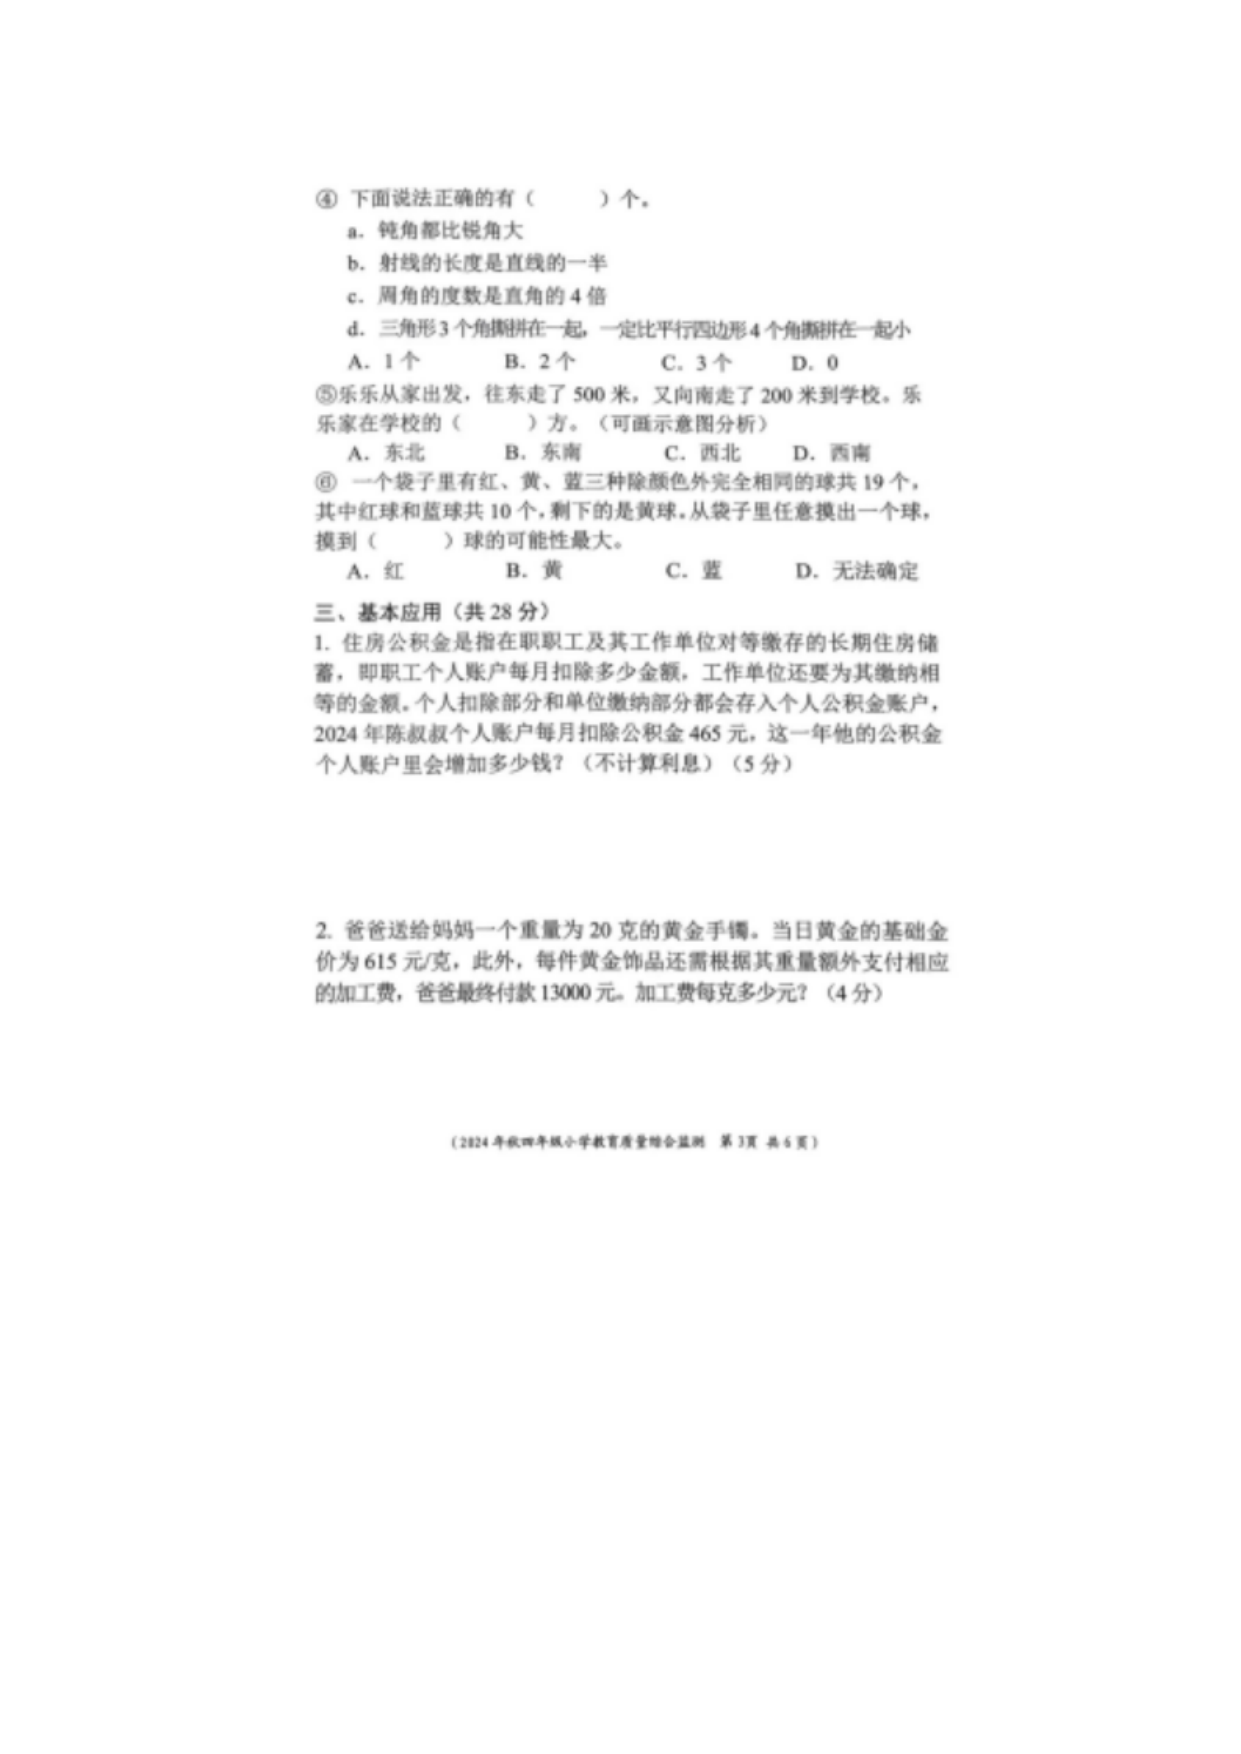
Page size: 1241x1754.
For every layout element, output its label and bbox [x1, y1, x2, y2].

picture [249, 162, 991, 1183]
